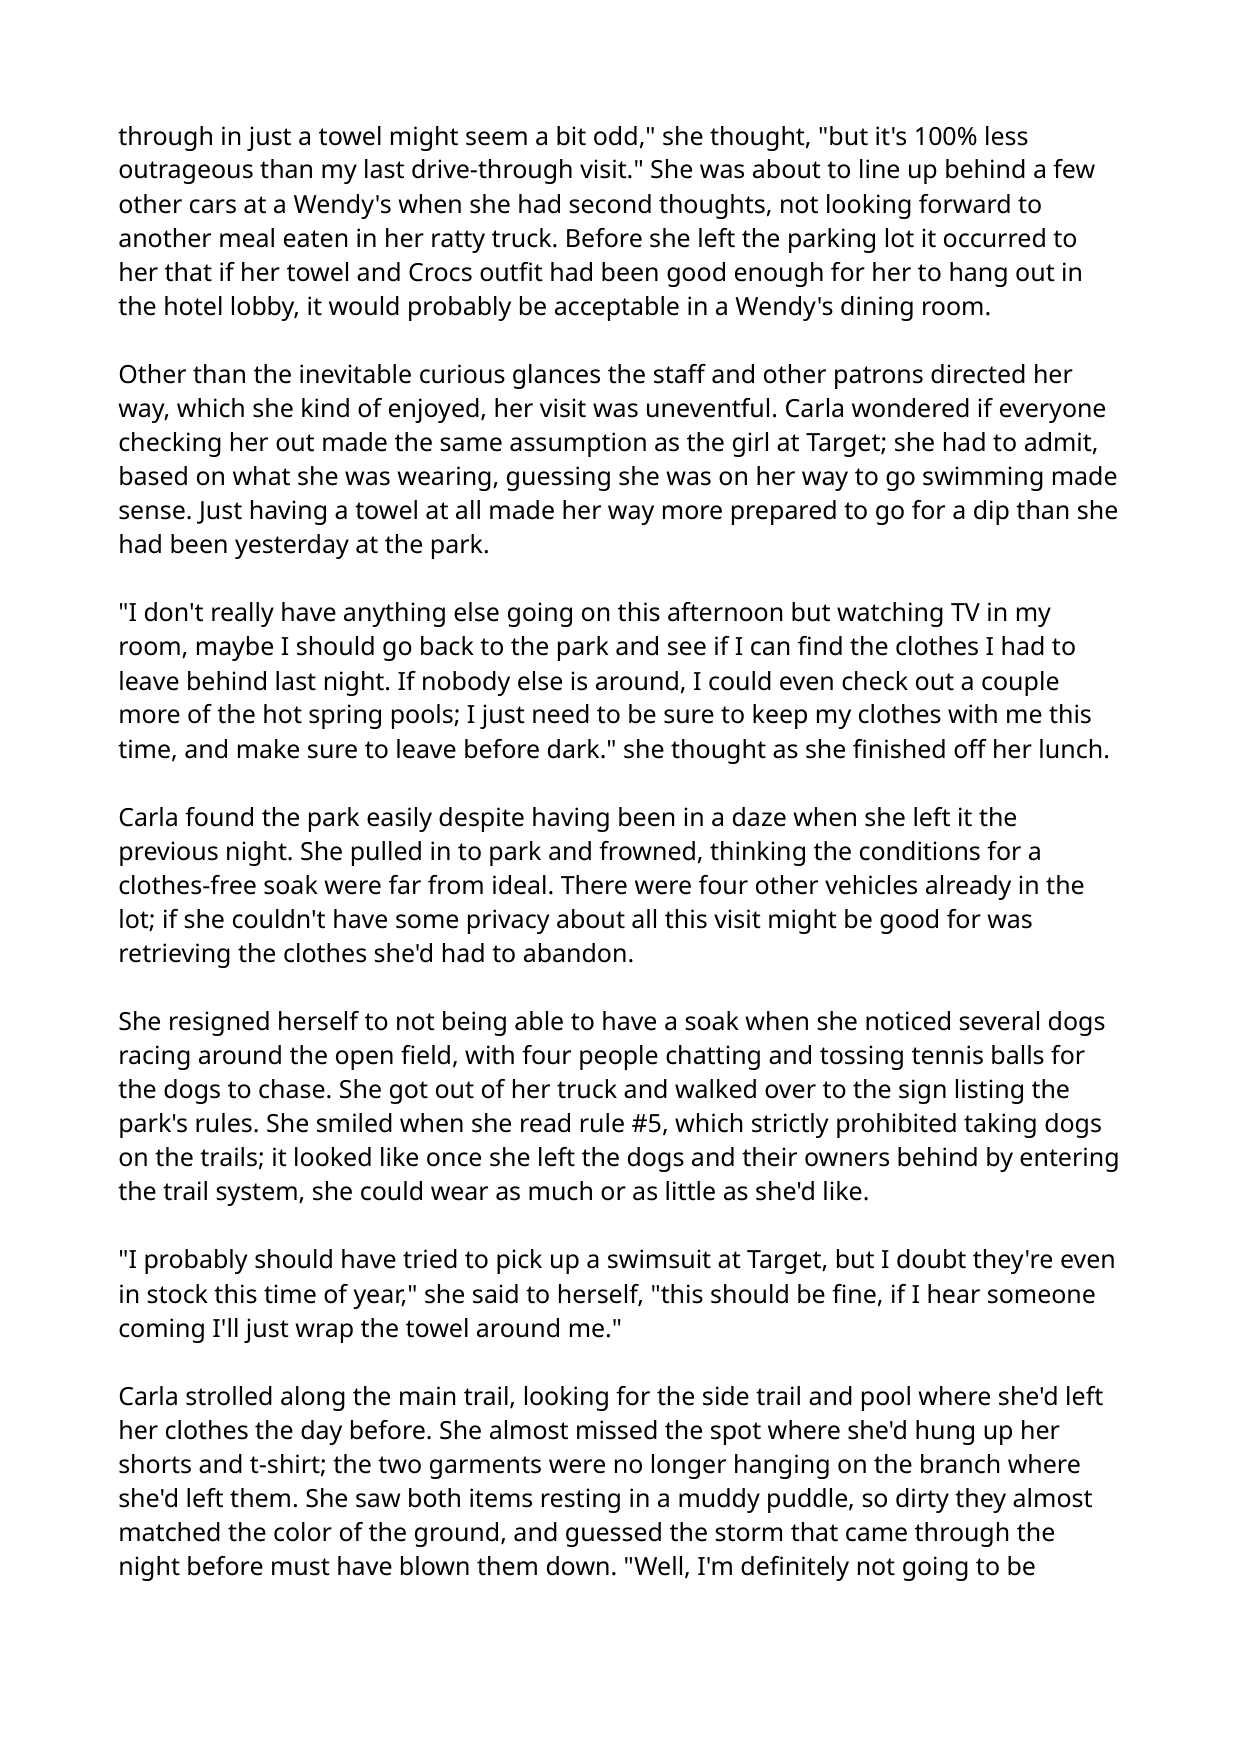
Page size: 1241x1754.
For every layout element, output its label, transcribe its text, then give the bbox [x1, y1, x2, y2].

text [118, 118, 1122, 322]
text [118, 1378, 1122, 1583]
text "I don't really have anything else going on this afternoon but watching TV in my room, maybe I should go back to the park and see if I can find the clothes I had to leave behind last night. If nobody else is around, I could even check out a couple more of the hot spring pools; I just need to be sure to keep my clothes with me this time, and make sure to leave before dark." she thought as she finished off her lunch. [118, 595, 1122, 765]
text Carla found the park easily despite having been in a daze when she left it the previous night. She pulled in to park and frowned, thinking the conditions for a clothes-free soak were far from ideal. There were four other vehicles already in the lot; if she couldn't have some privacy about all this visit might be good for was retrieving the clothes she'd had to abandon. [118, 799, 1122, 970]
text "I probably should have tried to pick up a swimsuit at Target, but I doubt they're even in stock this time of year," she said to herself, "this should be fine, if I hear someone coming I'll just wrap the towel around me." [118, 1242, 1122, 1344]
text Other than the inevitable curious glances the staff and other patrons directed her way, which she kind of enjoyed, her visit was uneventful. Carla wondered if everyone checking her out made the same assumption as the girl at Target; she had to admit, based on what she was wearing, guessing she was on her way to go swimming made sense. Just having a towel at all made her way more prepared to go for a dip than she had been yesterday at the park. [118, 357, 1122, 561]
text She resigned herself to not being able to have a soak when she noticed several dogs racing around the open field, with four people chatting and tossing tennis balls for the dogs to chase. She got out of her truck and walked over to the sign listing the park's rules. She smiled when she read rule #5, which strictly prohibited taking dogs on the trails; it looked like once she left the dogs and their owners behind by entering the trail system, she could wear as much or as little as she'd like. [118, 1004, 1122, 1208]
